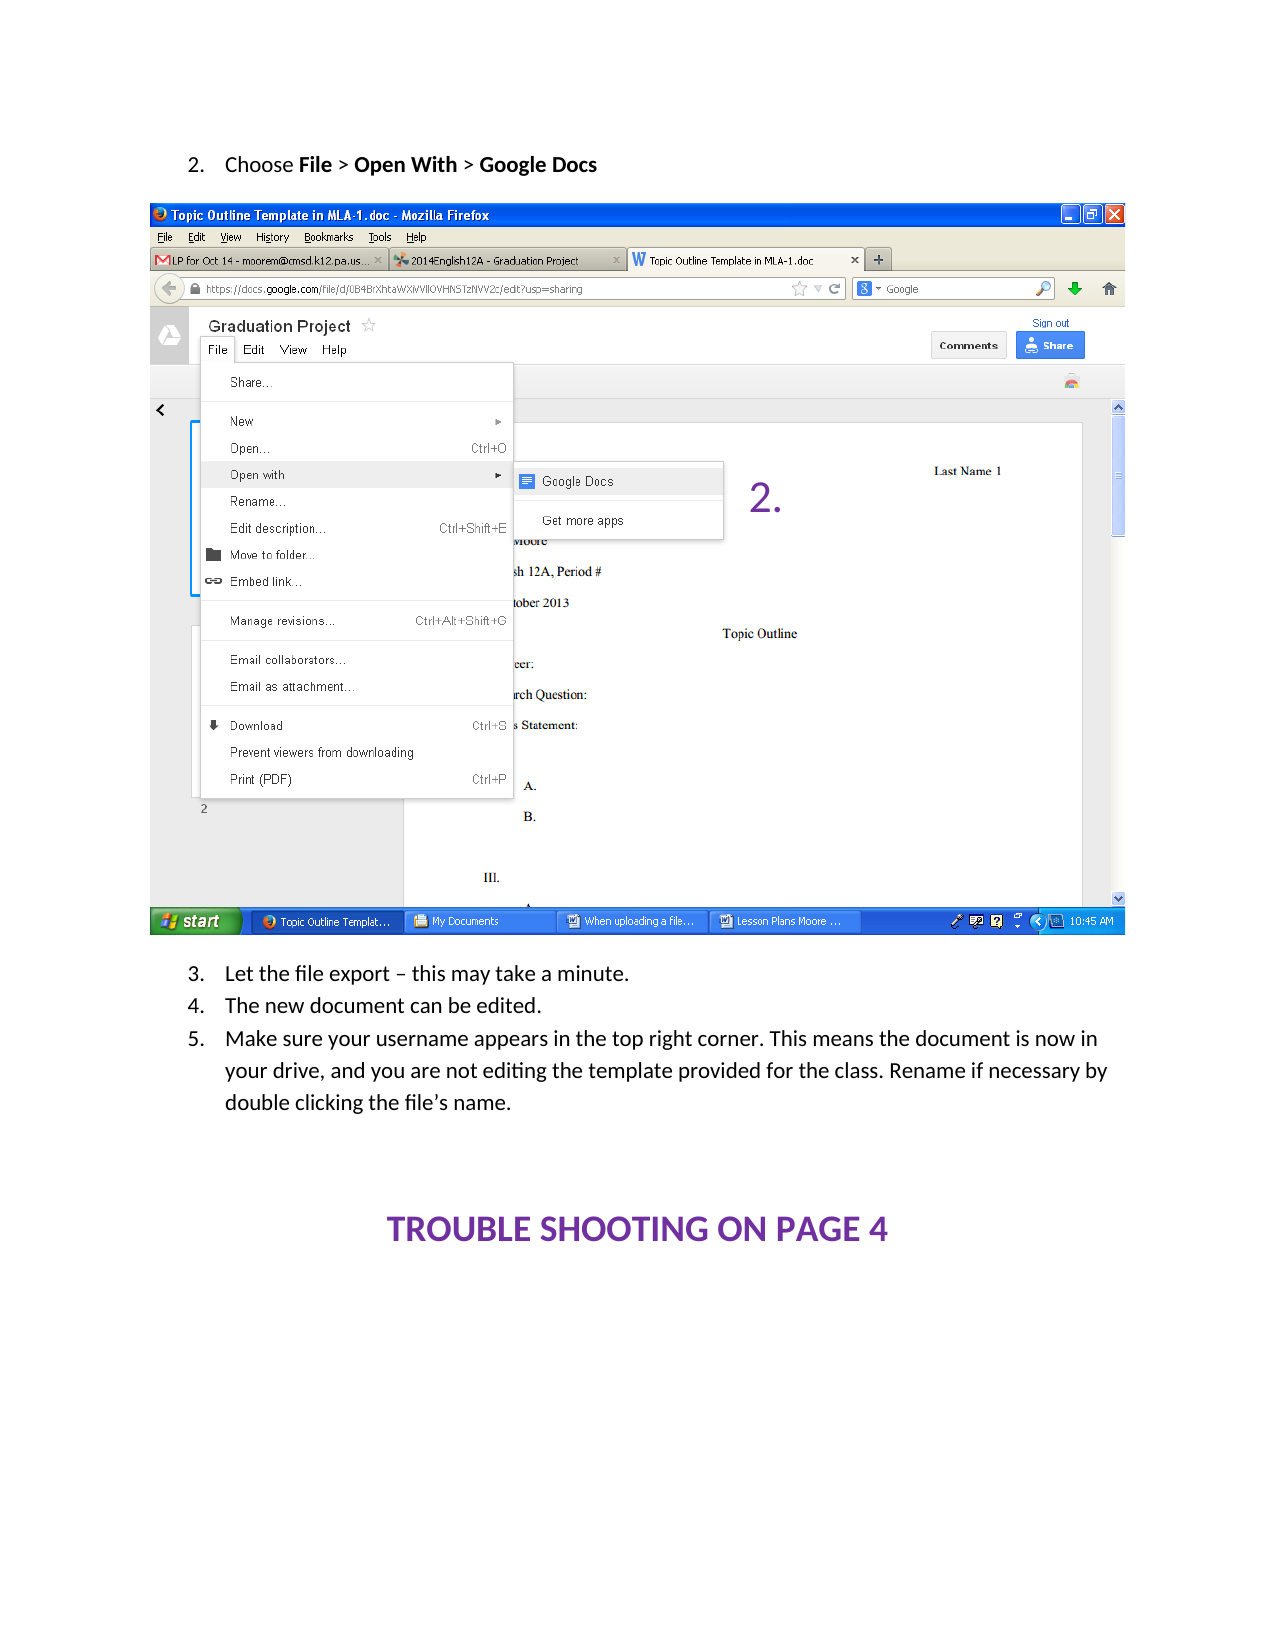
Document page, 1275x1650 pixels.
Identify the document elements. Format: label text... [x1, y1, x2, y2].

list Make sure your username appears in the top right corner. This means the document is now in your drive, and you are not editing the template provided for the class. Rename if necessary by double clicking the file’s name. [187, 1024, 1125, 1116]
text TROUBLE SHOOTING ON PAGE 4 [150, 1205, 1125, 1251]
picture [150, 203, 1125, 935]
list The new document can be edited. [187, 991, 1125, 1019]
list Let the file export – this may take a minute. [187, 959, 1125, 987]
list Choose File > Open With > Google Docs [187, 150, 1125, 178]
